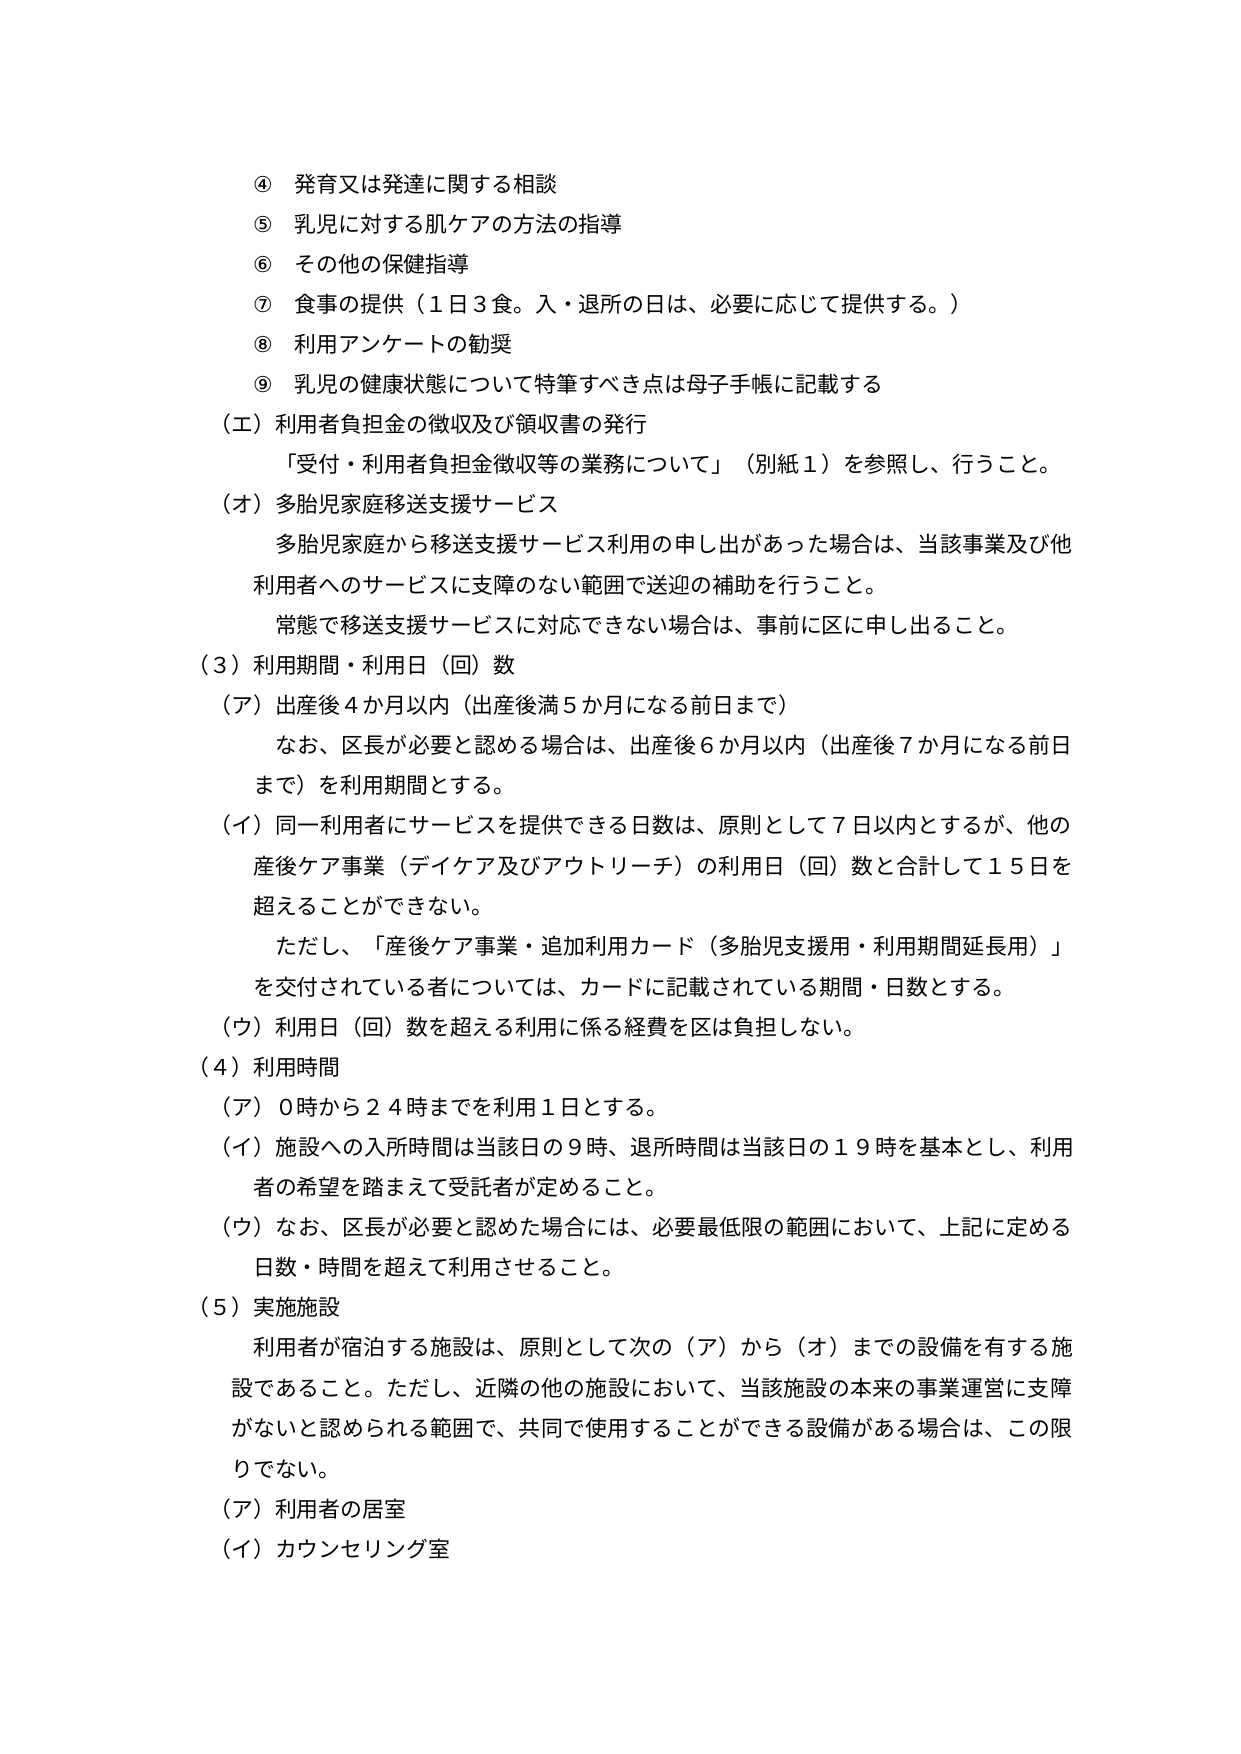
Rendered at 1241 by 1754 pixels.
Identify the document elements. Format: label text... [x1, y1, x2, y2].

text 利用者が宿泊する施設は、原則として次の（ア）から（オ）までの設備を有する施設であること。ただし、近隣の他の施設において、当該施設の本来の事業運営に支障がないと認められる範囲で、共同で使用することができる設備がある場合は、この限りでない。 [231, 1327, 1075, 1486]
text ⑥ その他の保健指導 [253, 244, 1075, 282]
text ただし、「産後ケア事業・追加利用カード（多胎児支援用・利用期間延長用）」を交付されている者については、カードに記載されている期間・日数とする。 [253, 926, 1075, 1004]
text 常態で移送支援サービスに対応できない場合は、事前に区に申し出ること。 [253, 605, 1075, 642]
text （ウ）なお、区長が必要と認めた場合には、必要最低限の範囲において、上記に定める日数・時間を超えて利用させること。 [209, 1207, 1075, 1285]
text 多胎児家庭から移送支援サービス利用の申し出があった場合は、当該事業及び他利用者へのサービスに支障のない範囲で送迎の補助を行うこと。 [253, 524, 1075, 602]
text ⑤ 乳児に対する肌ケアの方法の指導 [253, 204, 1075, 242]
text （ウ）利用日（回）数を超える利用に係る経費を区は負担しない。 [209, 1007, 1075, 1044]
text ⑦ 食事の提供（１日３食。入・退所の日は、必要に応じて提供する。） [253, 284, 1075, 322]
text （ア）０時から２４時までを利用１日とする。 [209, 1087, 1075, 1124]
text （オ）多胎児家庭移送支援サービス [209, 484, 1075, 522]
text 「受付・利用者負担金徴収等の業務について」（別紙１）を参照し、行うこと。 [253, 444, 1075, 482]
text （イ）施設への入所時間は当該日の９時、退所時間は当該日の１９時を基本とし、利用者の希望を踏まえて受託者が定めること。 [209, 1127, 1075, 1204]
text なお、区長が必要と認める場合は、出産後６か月以内（出産後７か月になる前日まで）を利用期間とする。 [253, 725, 1075, 803]
text （ア）利用者の居室 [209, 1489, 1075, 1526]
text （５）実施施設 [187, 1287, 1075, 1325]
text ⑨ 乳児の健康状態について特筆すべき点は母子手帳に記載する [253, 364, 1075, 402]
text （ア）出産後４か月以内（出産後満５か月になる前日まで） [209, 685, 1075, 722]
text ⑧ 利用アンケートの勧奨 [253, 324, 1075, 362]
text ④ 発育又は発達に関する相談 [253, 164, 1075, 202]
text （イ）同一利用者にサービスを提供できる日数は、原則として７日以内とするが、他の産後ケア事業（デイケア及びアウトリーチ）の利用日（回）数と合計して１５日を超えることができない。 [209, 805, 1075, 924]
text （４）利用時間 [187, 1047, 1075, 1084]
text （３）利用期間・利用日（回）数 [187, 645, 1075, 682]
text （エ）利用者負担金の徴収及び領収書の発行 [165, 404, 1075, 442]
text （イ）カウンセリング室 [209, 1529, 1075, 1566]
